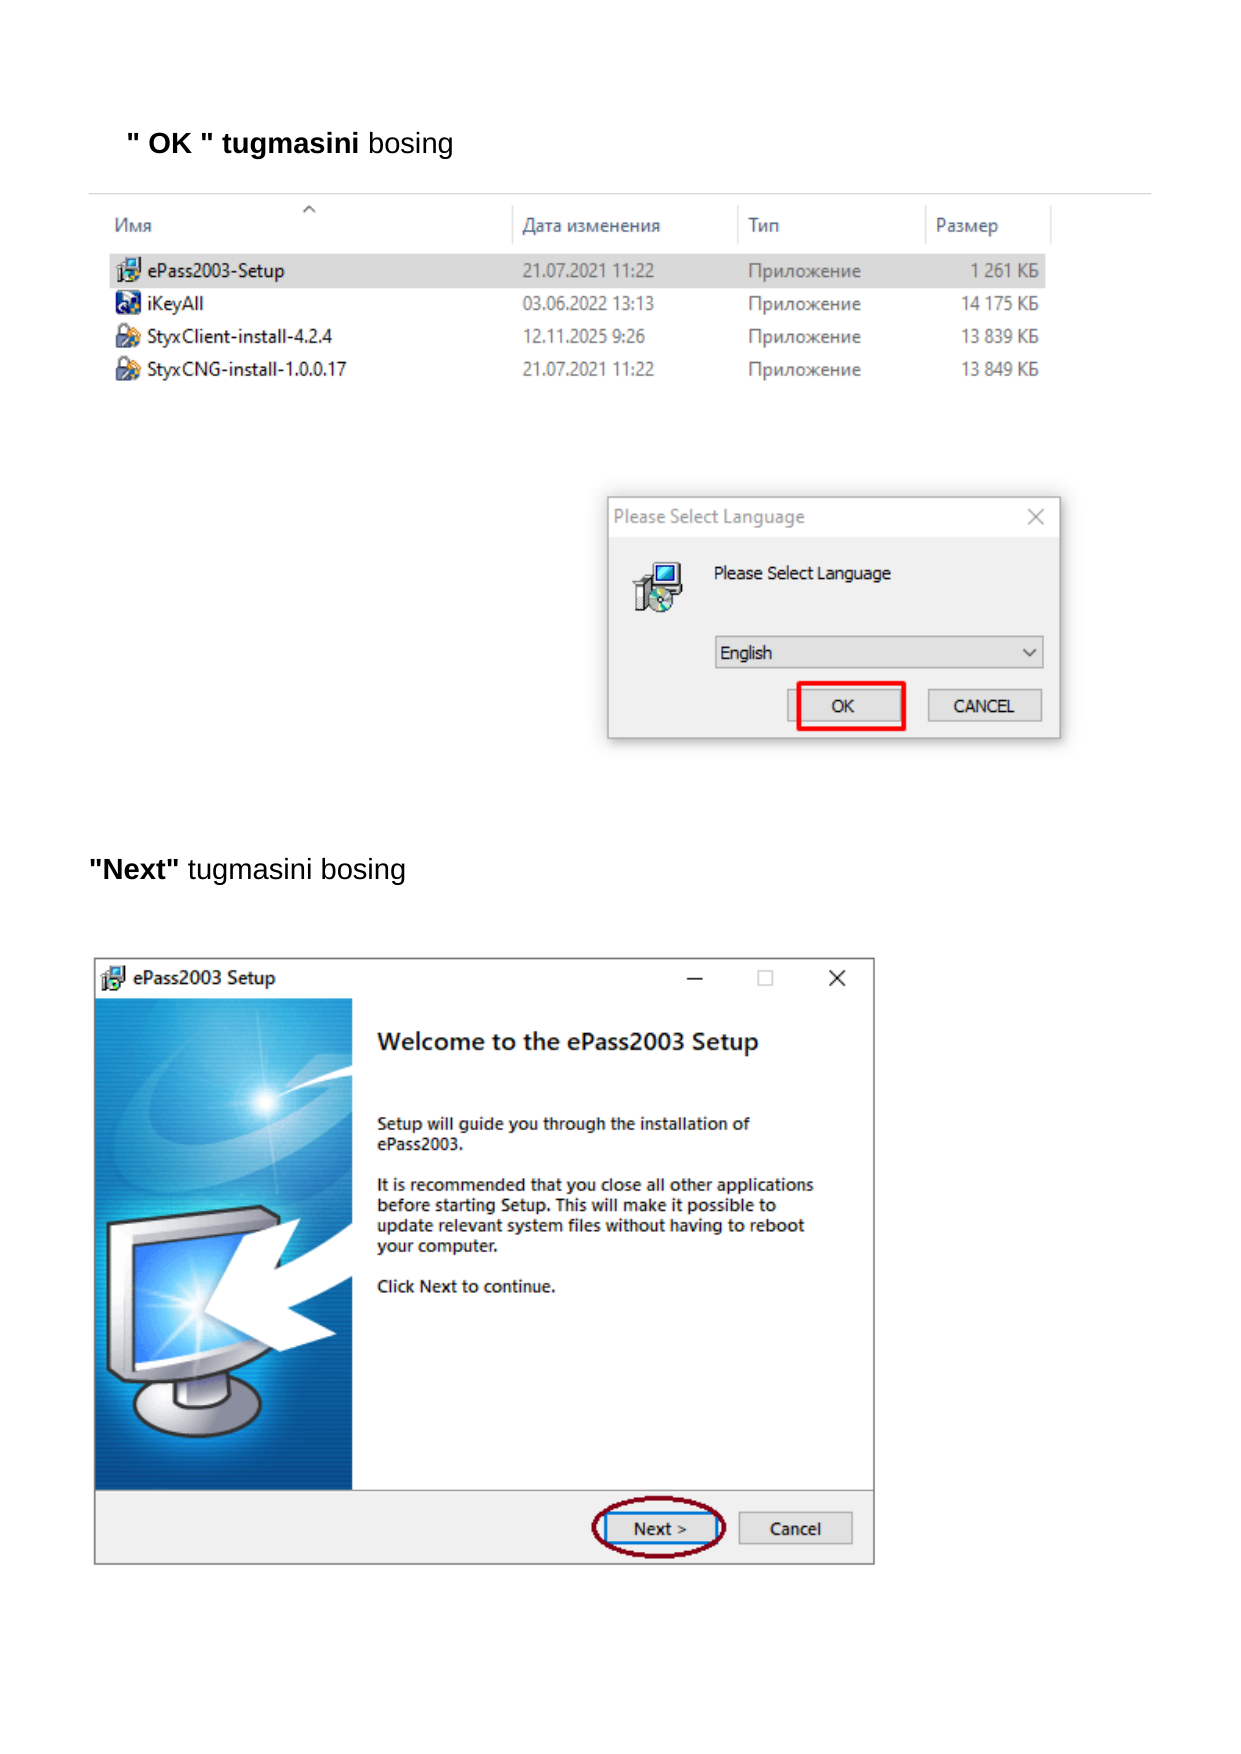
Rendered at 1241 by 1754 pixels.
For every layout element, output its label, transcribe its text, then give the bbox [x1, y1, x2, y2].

text " OK " tugmasini bosing [126, 126, 1167, 160]
picture [88, 947, 886, 1576]
picture [88, 193, 1152, 819]
text "Next" tugmasini bosing [89, 852, 1167, 885]
